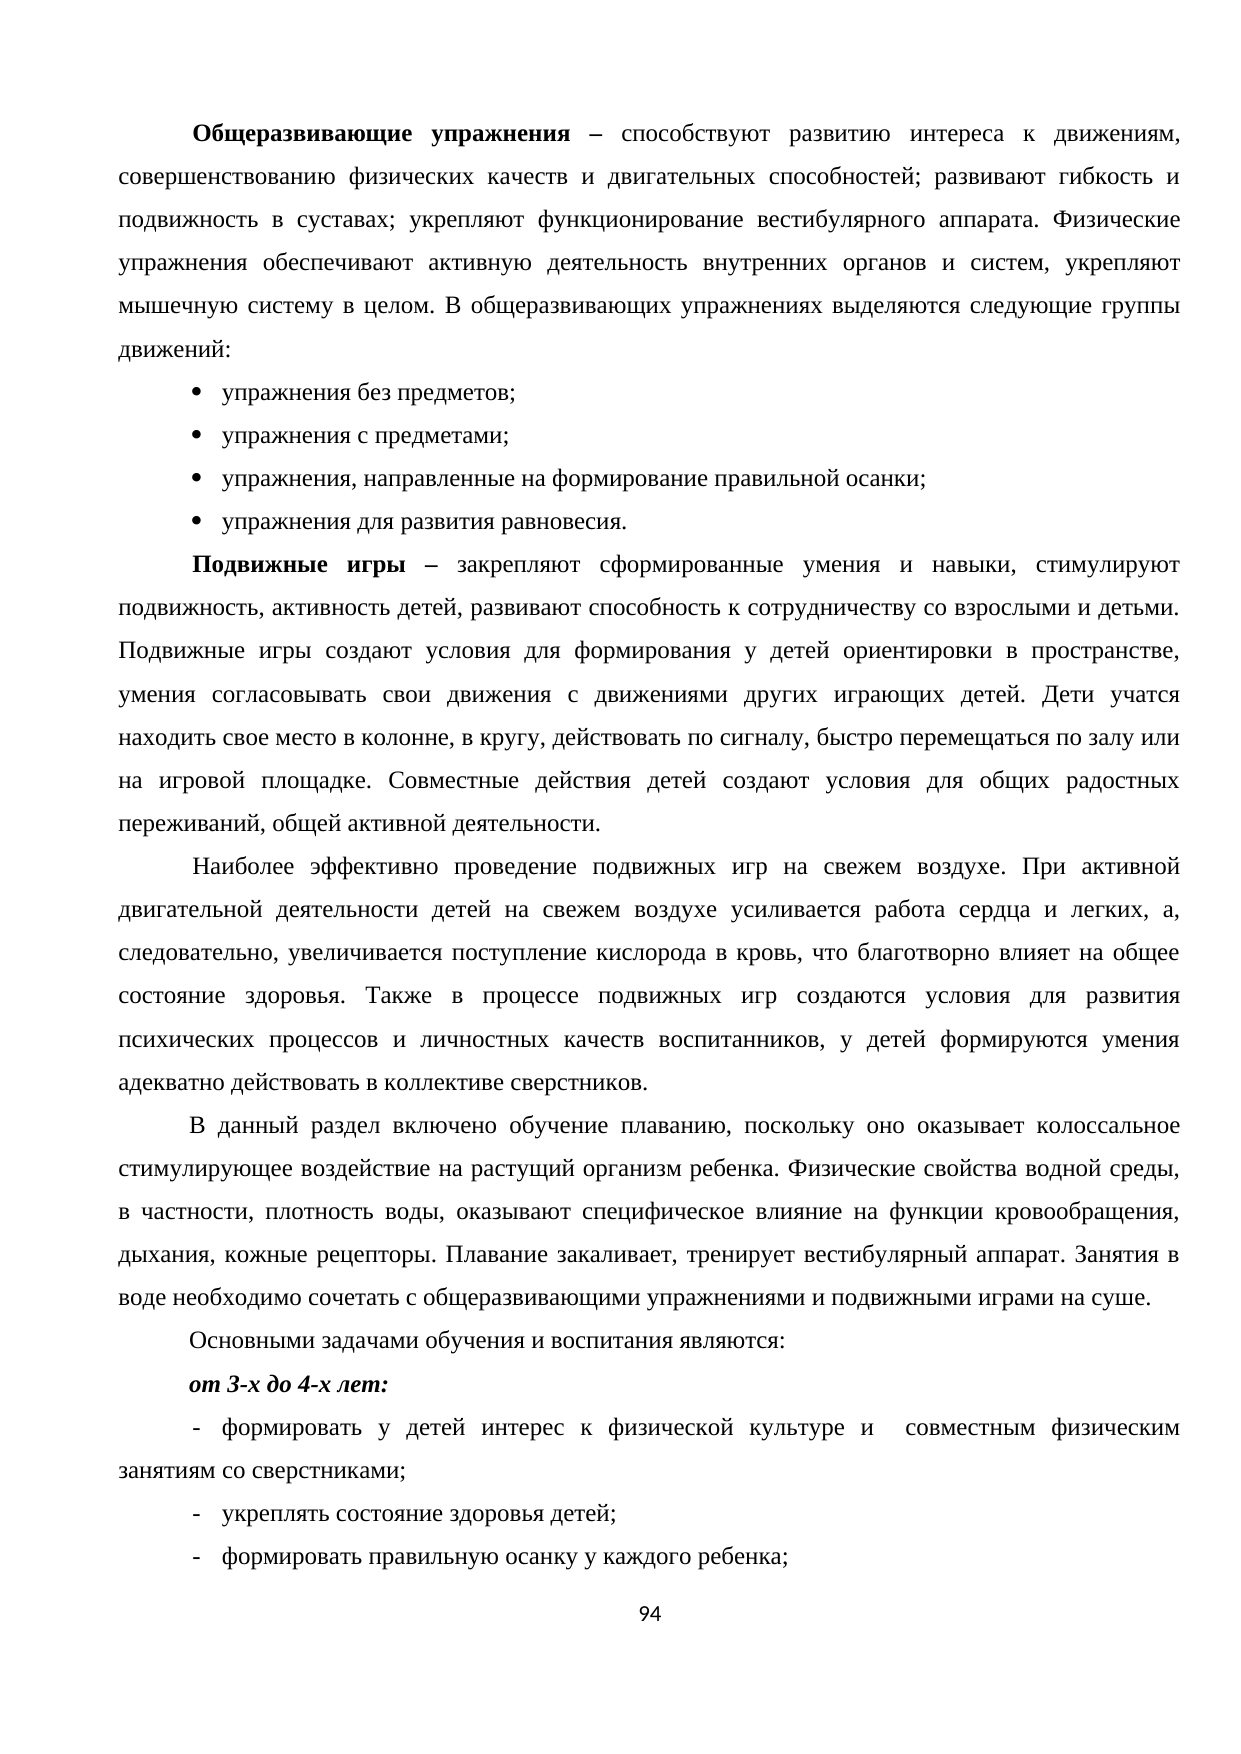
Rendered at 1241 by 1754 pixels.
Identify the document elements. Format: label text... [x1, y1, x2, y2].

list упражнения для развития равновесия. [118, 506, 1181, 535]
list укреплять состояние здоровья детей; [118, 1498, 1181, 1527]
text от 3-х до 4-х лет: [118, 1369, 1181, 1397]
list упражнения без предметов; [118, 377, 1181, 406]
list упражнения, направленные на формирование правильной осанки; [118, 463, 1181, 492]
list упражнения с предметами; [118, 420, 1181, 449]
list формировать правильную осанку у каждого ребенка; [118, 1541, 1181, 1570]
text Общеразвивающие упражнения – способствуют развитию интереса к движениям, совершенствованию физических качеств и двигательных способностей; развивают гибкость и подвижность в суставах; укрепляют функционирование вестибулярного аппарата. Физические упражнения обеспечивают активную деятельность внутренних органов и систем, укрепляют мышечную систему в целом. В общеразвивающих упражнениях выделяются следующие группы движений: [118, 118, 1181, 362]
text Подвижные игры – закрепляют сформированные умения и навыки, стимулируют подвижность, активность детей, развивают способность к сотрудничеству со взрослыми и детьми. Подвижные игры создают условия для формирования у детей ориентировки в пространстве, умения согласовывать свои движения с движениями других играющих детей. Дети учатся находить свое место в колонне, в кругу, действовать по сигналу, быстро перемещаться по залу или на игровой площадке. Совместные действия детей создают условия для общих радостных переживаний, общей активной деятельности. [118, 549, 1181, 837]
text Основными задачами обучения и воспитания являются: [118, 1326, 1181, 1354]
list формировать у детей интерес к физической культуре и совместным физическим занятиям со сверстниками; [118, 1412, 1181, 1484]
text В данный раздел включено обучение плаванию, поскольку оно оказывает колоссальное стимулирующее воздействие на растущий организм ребенка. Физические свойства водной среды, в частности, плотность воды, оказывают специфическое влияние на функции кровообращения, дыхания, кожные рецепторы. Плавание закаливает, тренирует вестибулярный аппарат. Занятия в воде необходимо сочетать с общеразвивающими упражнениями и подвижными играми на суше. [118, 1110, 1181, 1311]
text Наиболее эффективно проведение подвижных игр на свежем воздухе. При активной двигательной деятельности детей на свежем воздухе усиливается работа сердца и легких, а, следовательно, увеличивается поступление кислорода в кровь, что благотворно влияет на общее состояние здоровья. Также в процессе подвижных игр создаются условия для развития психических процессов и личностных качеств воспитанников, у детей формируются умения адекватно действовать в коллективе сверстников. [118, 851, 1181, 1096]
